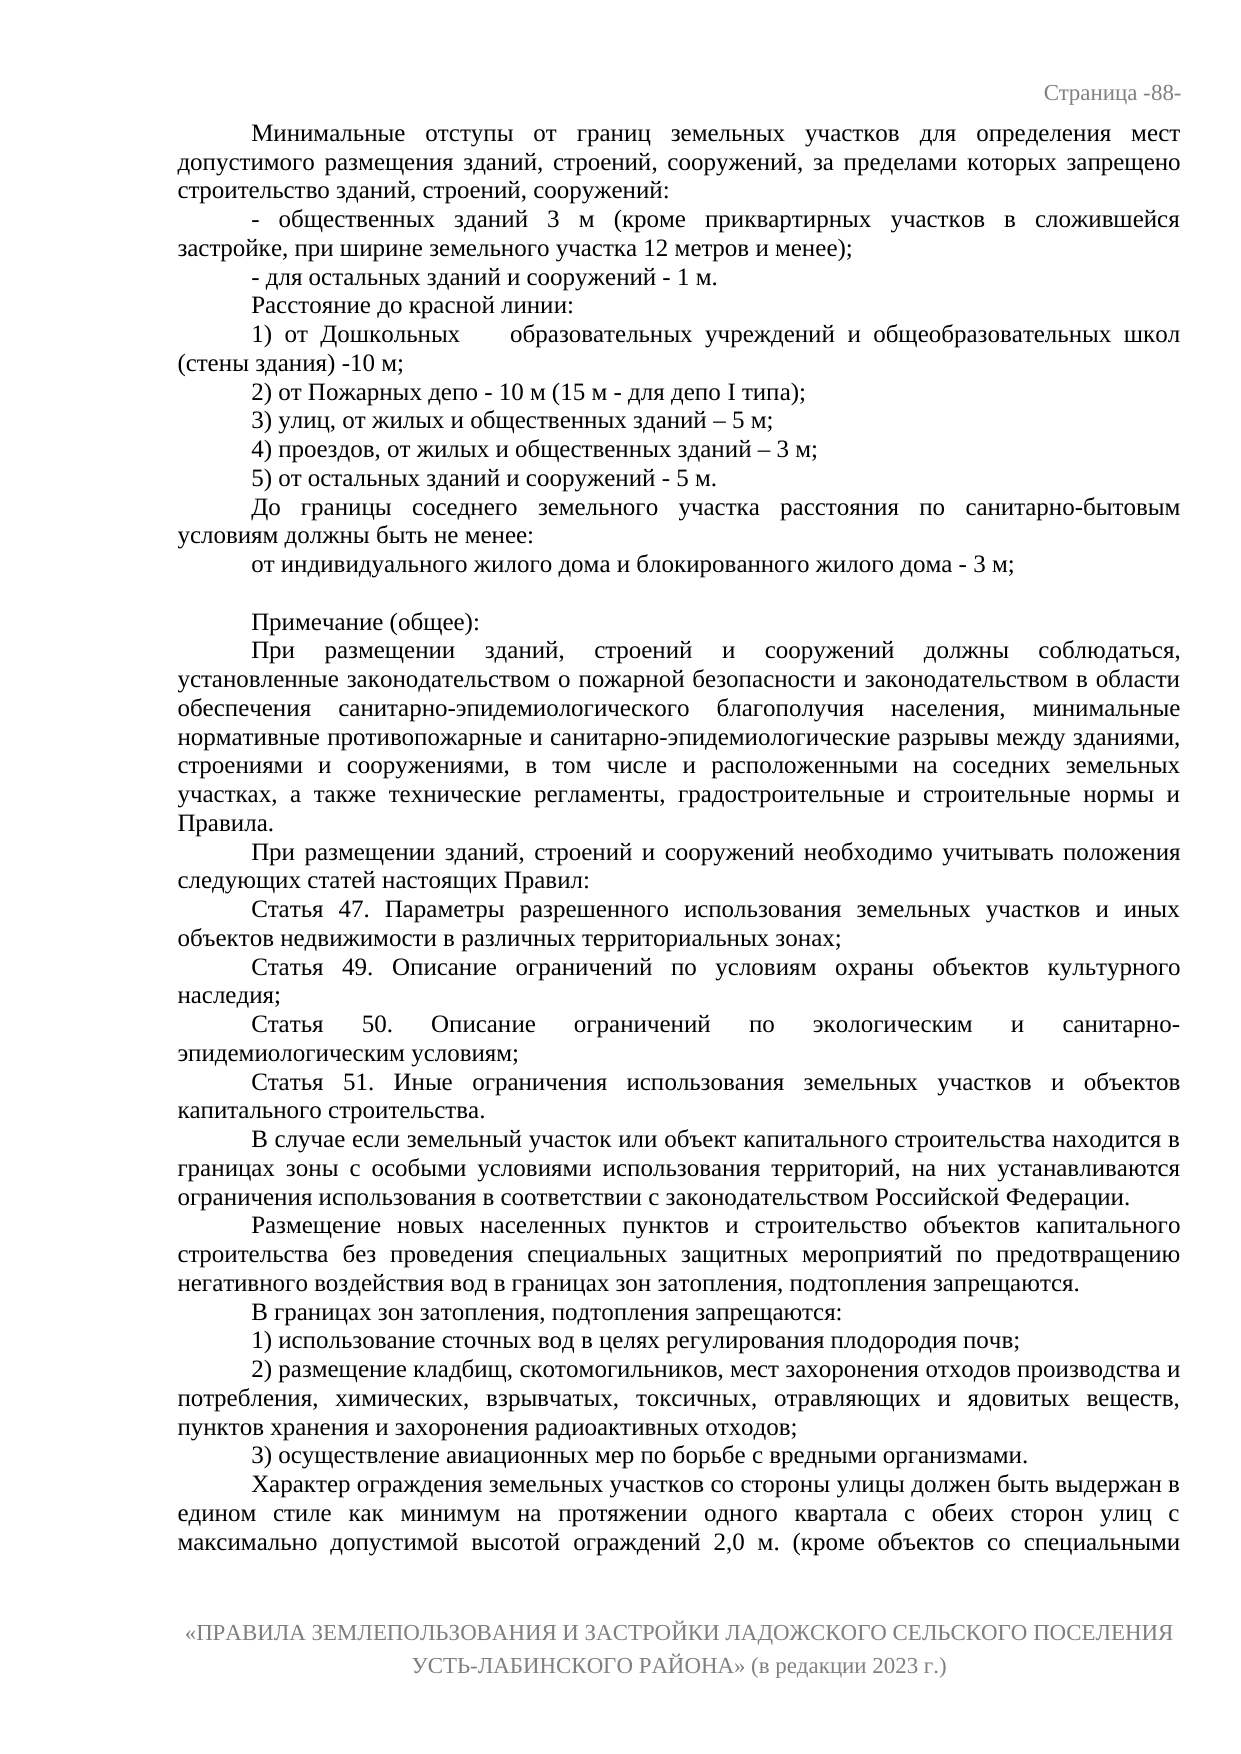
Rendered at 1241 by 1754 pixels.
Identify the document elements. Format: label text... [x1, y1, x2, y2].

text от индивидуального жилого дома и блокированного жилого дома - 3 м; [177, 549, 1181, 578]
text 3) улиц, от жилых и общественных зданий – 5 м; [177, 406, 1181, 434]
text 1) использование сточных вод в целях регулирования плодородия почв; [177, 1326, 1181, 1354]
text В случае если земельный участок или объект капитального строительства находится в границах зоны с особыми условиями использования территорий, на них устанавливаются ограничения использования в соответствии с законодательством Российской Федерации. [177, 1124, 1181, 1211]
text 1) от Дошкольных образовательных учреждений и общеобразовательных школ (стены здания) -10 м; [177, 319, 1181, 377]
text Размещение новых населенных пунктов и строительство объектов капитального строительства без проведения специальных защитных мероприятий по предотвращению негативного воздействия вод в границах зон затопления, подтопления запрещаются. [177, 1211, 1181, 1297]
text - для остальных зданий и сооружений - 1 м. [177, 262, 1181, 291]
text - общественных зданий 3 м (кроме приквартирных участков в сложившейся застройке, при ширине земельного участка 12 метров и менее); [177, 204, 1181, 262]
text 4) проездов, от жилых и общественных зданий – 3 м; [177, 434, 1181, 463]
text До границы соседнего земельного участка расстояния по санитарно-бытовым условиям должны быть не менее: [177, 492, 1181, 549]
text При размещении зданий, строений и сооружений должны соблюдаться, установленные законодательством о пожарной безопасности и законодательством в области обеспечения санитарно-эпидемиологического благополучия населения, минимальные нормативные противопожарные и санитарно-эпидемиологические разрывы между зданиями, строениями и сооружениями, в том числе и расположенными на соседних земельных участках, а также технические регламенты, градостроительные и строительные нормы и Правила. [177, 636, 1181, 837]
text Статья 47. Параметры разрешенного использования земельных участков и иных объектов недвижимости в различных территориальных зонах; [177, 894, 1181, 952]
text Расстояние до красной линии: [177, 291, 1181, 319]
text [177, 1469, 1181, 1556]
text Минимальные отступы от границ земельных участков для определения мест допустимого размещения зданий, строений, сооружений, за пределами которых запрещено строительство зданий, строений, сооружений: [177, 118, 1181, 204]
text 3) осуществление авиационных мер по борьбе с вредными организмами. [177, 1441, 1181, 1469]
text Статья 49. Описание ограничений по условиям охраны объектов культурного наследия; [177, 952, 1181, 1009]
text 5) от остальных зданий и сооружений - 5 м. [177, 463, 1181, 492]
text Примечание (общее): [177, 607, 1181, 636]
text При размещении зданий, строений и сооружений необходимо учитывать положения следующих статей настоящих Правил: [177, 837, 1181, 894]
text В границах зон затопления, подтопления запрещаются: [177, 1297, 1181, 1326]
text Статья 51. Иные ограничения использования земельных участков и объектов капитального строительства. [177, 1067, 1181, 1124]
text 2) от Пожарных депо - 10 м (15 м - для депо I типа); [177, 377, 1181, 406]
text 2) размещение кладбищ, скотомогильников, мест захоронения отходов производства и потребления, химических, взрывчатых, токсичных, отравляющих и ядовитых веществ, пунктов хранения и захоронения радиоактивных отходов; [177, 1354, 1181, 1441]
text Статья 50. Описание ограничений по экологическим и санитарно-эпидемиологическим условиям; [177, 1009, 1181, 1067]
